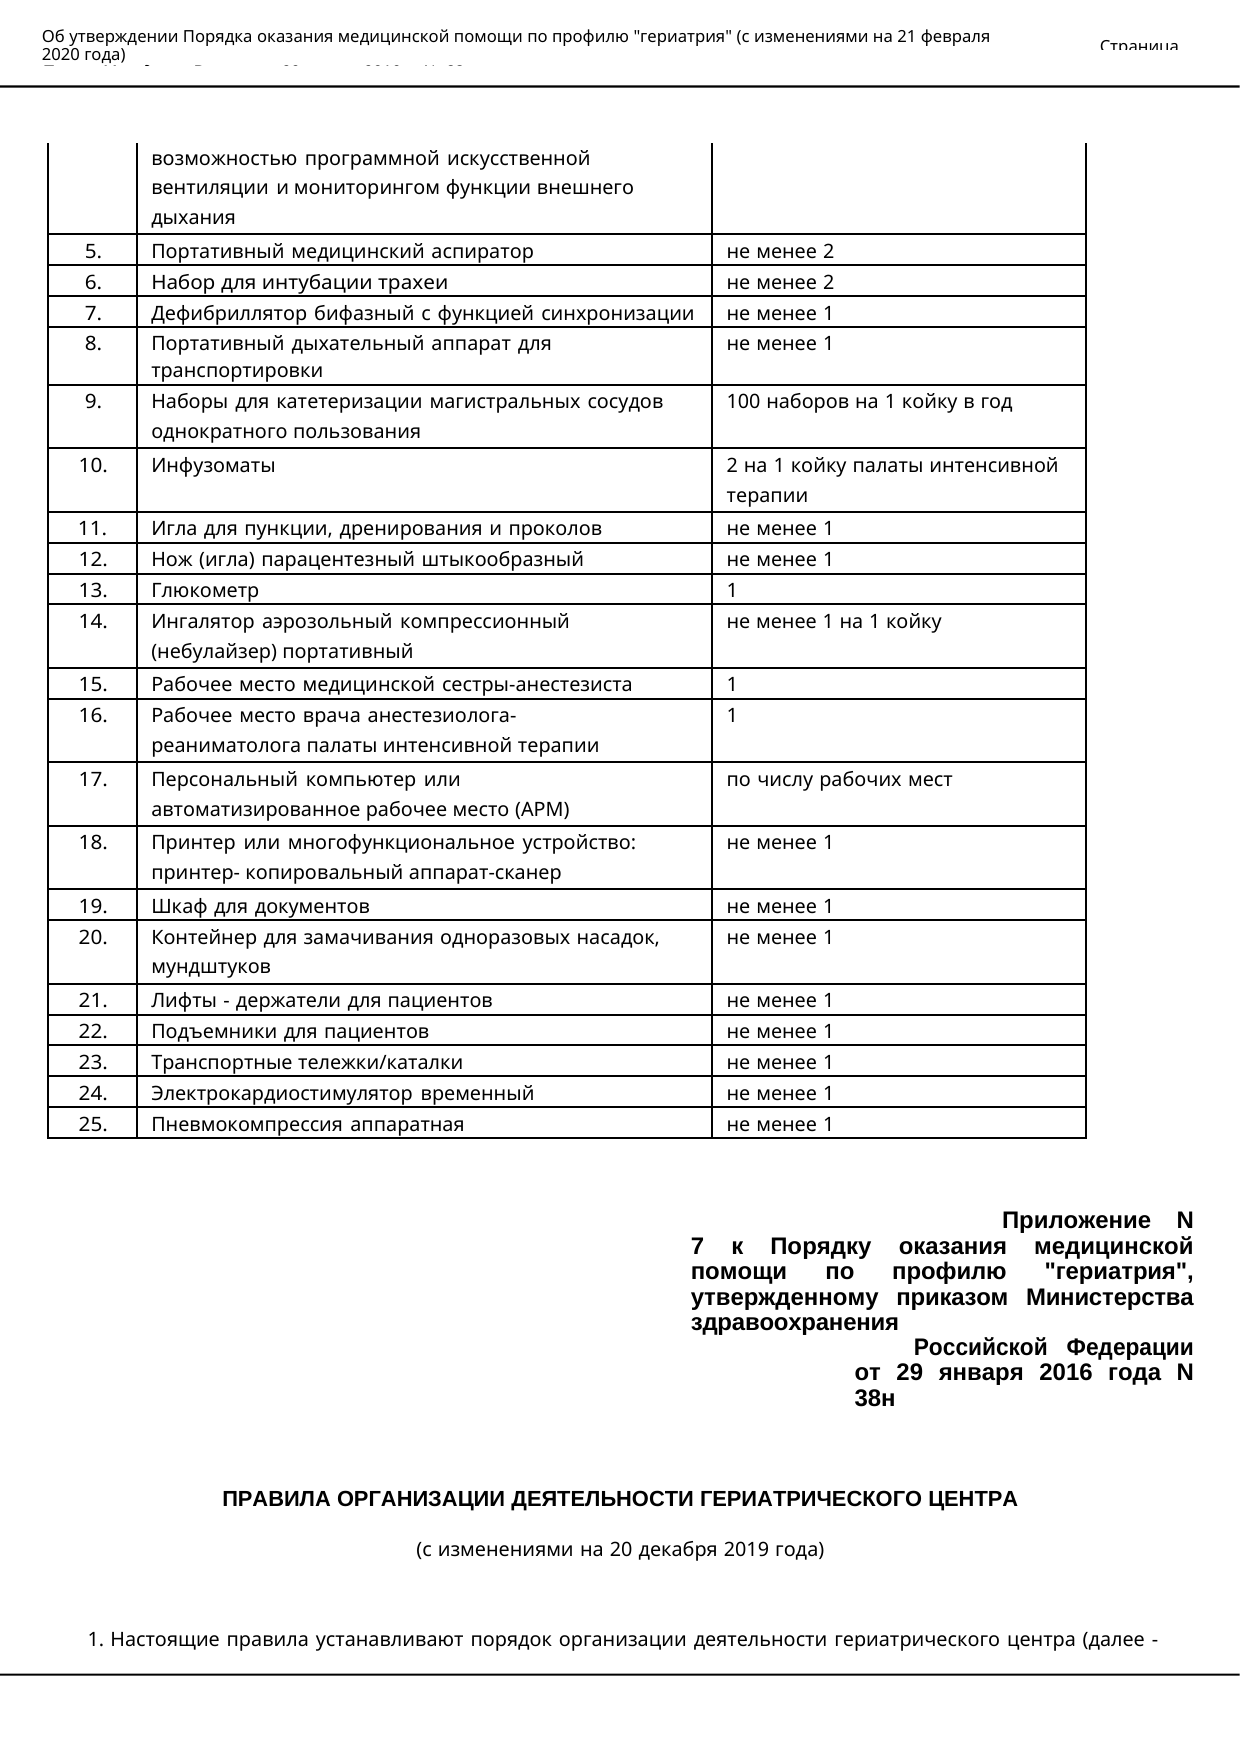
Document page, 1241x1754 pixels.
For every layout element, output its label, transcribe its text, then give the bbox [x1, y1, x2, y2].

table_cell 100 наборов на 1 койку в год [713, 386, 1085, 447]
table_cell Нож (игла) парацентезный штыкообразный [138, 544, 711, 572]
table_cell Транспортные тележки/каталки [138, 1046, 711, 1075]
table_cell 23. [49, 1046, 136, 1075]
table_cell 1 [713, 669, 1085, 698]
table_cell 14. [49, 605, 136, 667]
table_cell не менее 1 [713, 297, 1085, 326]
table_cell Контейнер для замачивания одноразовых насадок, мундштуков [138, 921, 711, 983]
table_cell не менее 2 [713, 266, 1085, 295]
table_cell Лифты - держатели для пациентов [138, 985, 711, 1013]
table_cell 1 [713, 575, 1085, 603]
table_cell 17. [49, 763, 136, 825]
table_cell Портативный дыхательный аппарат для транспортировки [138, 328, 711, 384]
table_cell 7. [49, 297, 136, 326]
table_cell 11. [49, 513, 136, 542]
table_cell Игла для пункции, дренирования и проколов [138, 513, 711, 542]
table_cell по числу рабочих мест [713, 763, 1085, 825]
table_header [49, 143, 136, 233]
table_cell Принтер или многофункциональное устройство: принтер- копировальный аппарат-сканер [138, 827, 711, 888]
table_cell Глюкометр [138, 575, 711, 603]
table_cell Набор для интубации трахеи [138, 266, 711, 295]
table_cell Портативный медицинский аспиратор [138, 235, 711, 264]
table_cell 18. [49, 827, 136, 888]
table_cell не менее 1 [713, 890, 1085, 919]
table_cell не менее 1 [713, 985, 1085, 1013]
table_cell не менее 1 [713, 1016, 1085, 1044]
table_cell 10. [49, 449, 136, 511]
table_cell Инфузоматы [138, 449, 711, 511]
table_cell не менее 1 [713, 1077, 1085, 1106]
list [87, 1625, 1205, 1652]
table_cell 22. [49, 1016, 136, 1044]
table_header [713, 143, 1085, 233]
table_cell 21. [49, 985, 136, 1013]
table_cell Персональный компьютер или автоматизированное рабочее место (АРМ) [138, 763, 711, 825]
table_cell не менее 1 на 1 койку [713, 605, 1085, 667]
table_cell Подъемники для пациентов [138, 1016, 711, 1044]
table_cell 19. [49, 890, 136, 919]
table_cell не менее 1 [713, 513, 1085, 542]
table_cell не менее 1 [713, 328, 1085, 384]
table_cell 2 на 1 койку палаты интенсивной терапии [713, 449, 1085, 511]
table_cell 1 [713, 700, 1085, 761]
table_cell Шкаф для документов [138, 890, 711, 919]
table_cell 6. [49, 266, 136, 295]
table_cell не менее 1 [713, 1046, 1085, 1075]
table_cell не менее 2 [713, 235, 1085, 264]
table_cell 9. [49, 386, 136, 447]
table_cell Электрокардиостимулятор временный [138, 1077, 711, 1106]
table_cell не менее 1 [713, 544, 1085, 572]
table_cell не менее 1 [713, 827, 1085, 888]
table_header возможностью программной искусственной вентиляции и мониторингом функции внешнего дыхания [138, 143, 711, 233]
table_cell Ингалятор аэрозольный компрессионный (небулайзер) портативный [138, 605, 711, 667]
table_cell 5. [49, 235, 136, 264]
table_cell 8. [49, 328, 136, 384]
text Российской Федерации от 29 января 2016 года N 38н [854, 1336, 1194, 1411]
text Приложение N 7 к Порядку оказания медицинской помощи по профилю "гериатрия", утвержденному приказом Министерства здравоохранения [691, 1209, 1194, 1336]
table_cell 12. [49, 544, 136, 572]
table_cell Рабочее место врача анестезиолога-реаниматолога палаты интенсивной терапии [138, 700, 711, 761]
table_cell 13. [49, 575, 136, 603]
table_cell 15. [49, 669, 136, 698]
table_cell 24. [49, 1077, 136, 1106]
table_cell не менее 1 [713, 921, 1085, 983]
table_cell 20. [49, 921, 136, 983]
table_cell Пневмокомпрессия аппаратная [138, 1108, 711, 1137]
table_cell не менее 1 [713, 1108, 1085, 1137]
table_cell Дефибриллятор бифазный с функцией синхронизации [138, 297, 711, 326]
subtitle ПРАВИЛА ОРГАНИЗАЦИИ ДЕЯТЕЛЬНОСТИ ГЕРИАТРИЧЕСКОГО ЦЕНТРА [217, 1486, 1023, 1511]
table_cell Рабочее место медицинской сестры-анестезиста [138, 669, 711, 698]
table_cell 16. [49, 700, 136, 761]
table_cell Наборы для катетеризации магистральных сосудов однократного пользования [138, 386, 711, 447]
text (с изменениями на 20 декабря 2019 года) [217, 1535, 1023, 1562]
table_cell 25. [49, 1108, 136, 1137]
